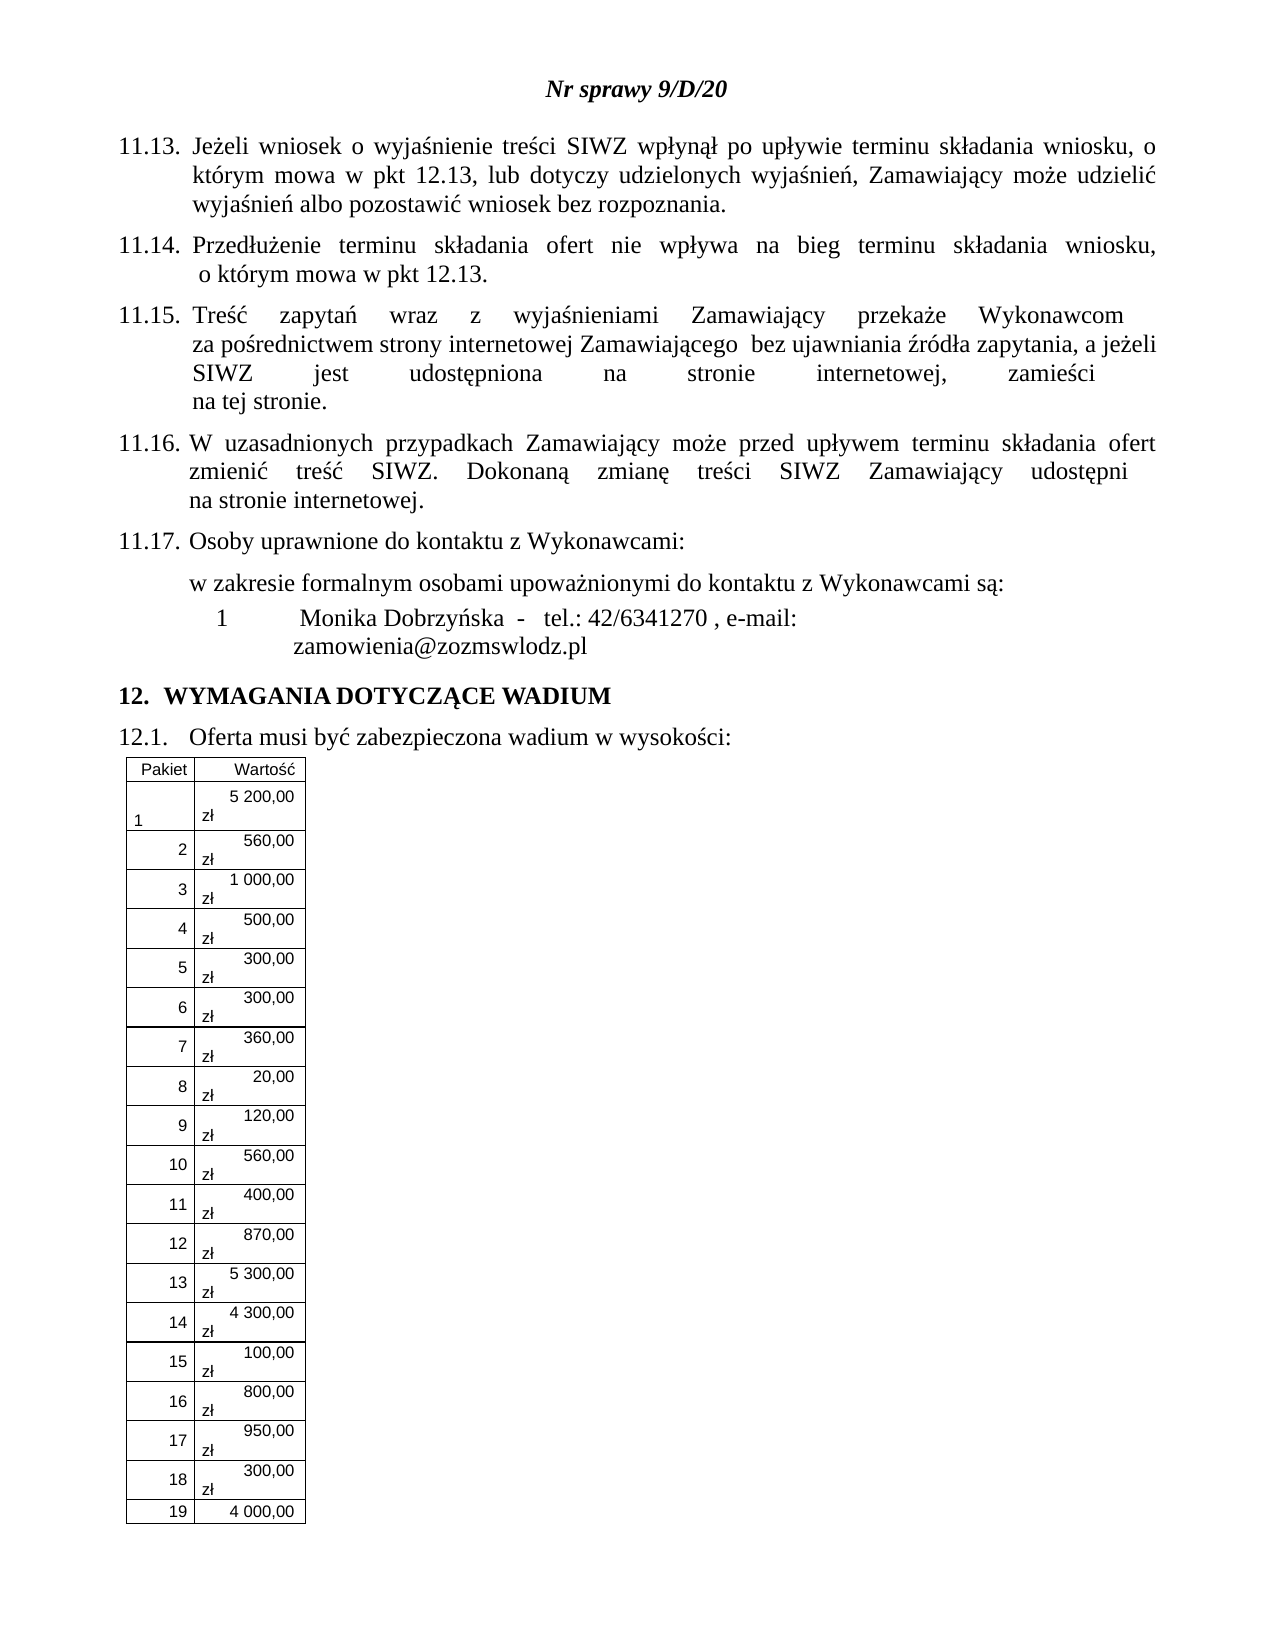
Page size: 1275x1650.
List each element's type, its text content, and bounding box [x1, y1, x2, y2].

table_cell 100,00 zł [195, 1343, 305, 1381]
table_cell 12 [127, 1224, 194, 1263]
table_header Wartość [195, 758, 305, 781]
table_cell 5 300,00 zł [195, 1264, 305, 1302]
table_cell 8 [127, 1067, 194, 1105]
table_cell 560,00 zł [195, 831, 305, 869]
table_cell 300,00 zł [195, 988, 305, 1026]
subtitle w zakresie formalnym osobami upoważnionymi do kontaktu z Wykonawcami są: [189, 568, 1157, 596]
table_cell 2 [127, 831, 194, 869]
table_cell 870,00 zł [195, 1224, 305, 1263]
table_cell 360,00 zł [195, 1028, 305, 1066]
table_cell 300,00 zł [195, 949, 305, 987]
table_cell 19 [127, 1500, 194, 1522]
table_cell 11 [127, 1185, 194, 1223]
table_cell 500,00 zł [195, 909, 305, 948]
table_cell 4 000,00 zł [195, 1500, 305, 1522]
table_cell 5 [127, 949, 194, 987]
table_header Monika Dobrzyńska - tel.: 42/6341270 , e-mail: zamowienia@zozmswlodz.pl [282, 603, 1043, 660]
table_cell 3 [127, 870, 194, 908]
table_cell 400,00 zł [195, 1185, 305, 1223]
table_cell 4 [127, 909, 194, 948]
subtitle Oferta musi być zabezpieczona wadium w wysokości: [118, 722, 1157, 751]
table_cell 5 200,00 zł [195, 782, 305, 829]
table_cell 18 [127, 1461, 194, 1499]
table_cell 17 [127, 1421, 194, 1459]
table_cell 14 [127, 1303, 194, 1341]
table_cell 950,00 zł [195, 1421, 305, 1459]
table_cell 15 [127, 1343, 194, 1381]
table_cell 7 [127, 1028, 194, 1066]
table_cell 13 [127, 1264, 194, 1302]
table_cell 10 [127, 1146, 194, 1184]
subtitle Osoby uprawnione do kontaktu z Wykonawcami: [118, 526, 1157, 555]
list Przedłużenie terminu składania ofert nie wpływa na bieg terminu składania wniosku, o którym mowa w pkt 12.13. [118, 230, 1157, 288]
table_header Pakiet [127, 758, 194, 781]
table_cell 4 300,00 zł [195, 1303, 305, 1341]
table_cell 800,00 zł [195, 1382, 305, 1420]
list Jeżeli wniosek o wyjaśnienie treści SIWZ wpłynął po upływie terminu składania wniosku, o którym mowa w pkt 12.13, lub dotyczy udzielonych wyjaśnień, Zamawiający może udzielić wyjaśnień albo pozostawić wniosek bez rozpoznania. [118, 131, 1157, 218]
table_cell 1 [127, 782, 194, 829]
table_cell 300,00 zł [195, 1461, 305, 1499]
table_cell 120,00 zł [195, 1106, 305, 1144]
table_cell 16 [127, 1382, 194, 1420]
subtitle Wymagania dotyczące wadium [118, 681, 1157, 710]
table_cell 560,00 zł [195, 1146, 305, 1184]
table_cell 9 [127, 1106, 194, 1144]
table_cell 6 [127, 988, 194, 1026]
table_cell 20,00 zł [195, 1067, 305, 1105]
table_header 1 [204, 603, 282, 660]
table_cell 1 000,00 zł [195, 870, 305, 908]
list Treść zapytań wraz z wyjaśnieniami Zamawiający przekaże Wykonawcom za pośrednictwem strony internetowej Zamawiającego bez ujawniania źródła zapytania, a jeżeli SIWZ jest udostępniona na stronie internetowej, zamieści na tej stronie. [118, 300, 1157, 415]
subtitle W uzasadnionych przypadkach Zamawiający może przed upływem terminu składania ofert zmienić treść SIWZ. Dokonaną zmianę treści SIWZ Zamawiający udostępni na stronie internetowej. [118, 428, 1157, 514]
